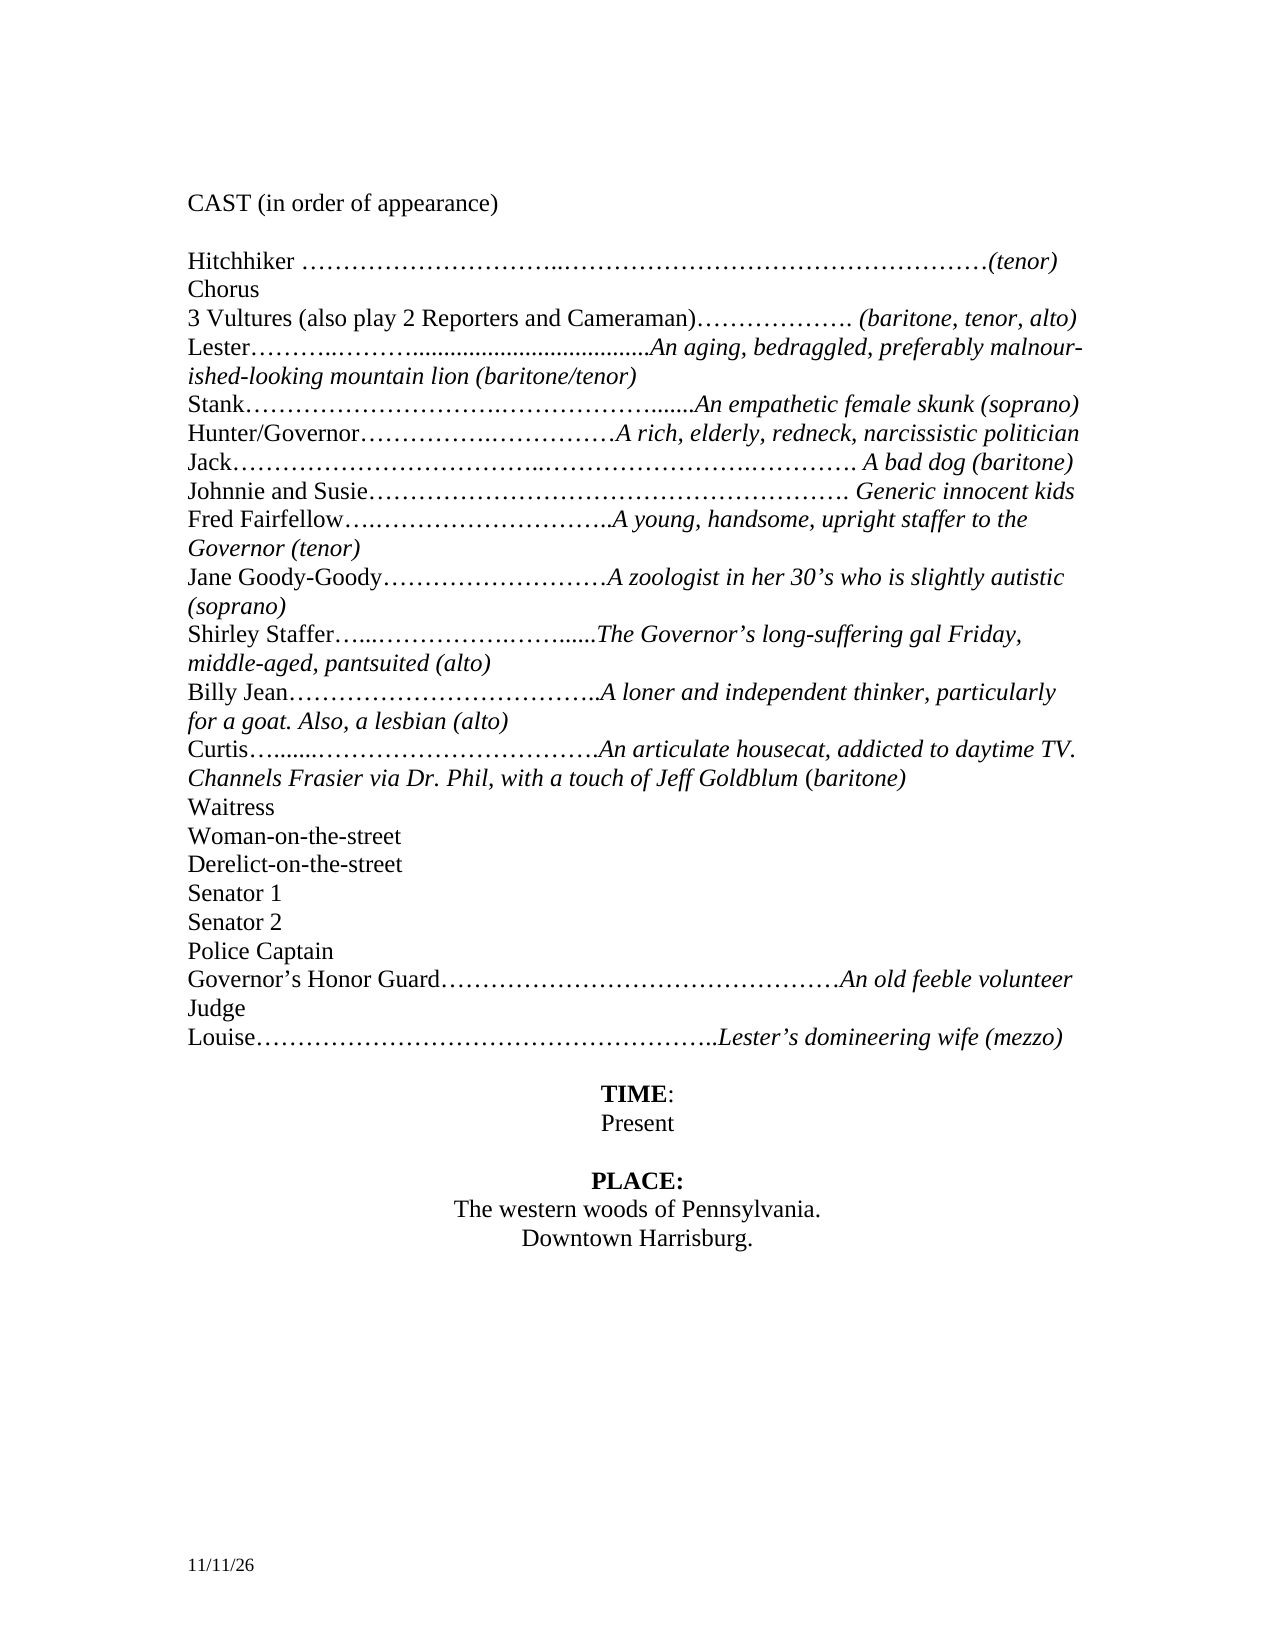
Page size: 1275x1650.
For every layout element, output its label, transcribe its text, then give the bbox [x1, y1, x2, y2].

text Jane Goody-Goody………………………A zoologist in her 30’s who is slightly autistic (soprano) [187, 562, 1087, 619]
text Senator 1 [187, 878, 1087, 907]
text Judge [187, 993, 1087, 1022]
text PLACE: [187, 1166, 1087, 1194]
text Curtis….......…………………………….An articulate housecat, addicted to daytime TV. Channels Frasier via Dr. Phil, with a touch of Jeff Goldblum (baritone) [187, 734, 1087, 792]
text TIME: [187, 1079, 1087, 1108]
text Woman-on-the-street [187, 821, 1087, 849]
text Chorus 3 Vultures (also play 2 Reporters and Cameraman)………………. (baritone, tenor, alto) [187, 274, 1087, 332]
text Lester………..………......................................An aging, bedraggled, preferably malnour-ished-looking mountain lion (baritone/tenor) Stank………………………….……………….......An empathetic female skunk (soprano) [187, 332, 1087, 418]
text Senator 2 [187, 907, 1087, 936]
text Downtown Harrisburg. [187, 1223, 1087, 1309]
text Governor’s Honor Guard…………………………………………An old feeble volunteer [187, 964, 1087, 993]
text Derelict-on-the-street [187, 849, 1087, 878]
text Waitress [187, 792, 1087, 821]
text Police Captain [187, 936, 1087, 964]
text CAST (in order of appearance) Hitchhiker …………………………..……………………………………………(tenor) [187, 188, 1087, 274]
text Louise………………………………………………..Lester’s domineering wife (mezzo) [187, 1022, 1087, 1051]
text Billy Jean………………………………..A loner and independent thinker, particularly for a goat. Also, a lesbian (alto) [187, 677, 1087, 734]
text The western woods of Pennsylvania. [187, 1194, 1087, 1223]
text Shirley Staffer…...…………….……......The Governor’s long-suffering gal Friday, middle-aged, pantsuited (alto) [187, 619, 1087, 677]
text Johnnie and Susie…………………………………………………. Generic innocent kids Fred Fairfellow….………………………..A young, handsome, upright staffer to the Governor (tenor) [187, 476, 1087, 562]
text Hunter/Governor…………….……………A rich, elderly, redneck, narcissistic politician [187, 418, 1087, 447]
text Jack………………………………..…………………….…………. A bad dog (baritone) [187, 447, 1087, 476]
text Present [187, 1108, 1087, 1137]
